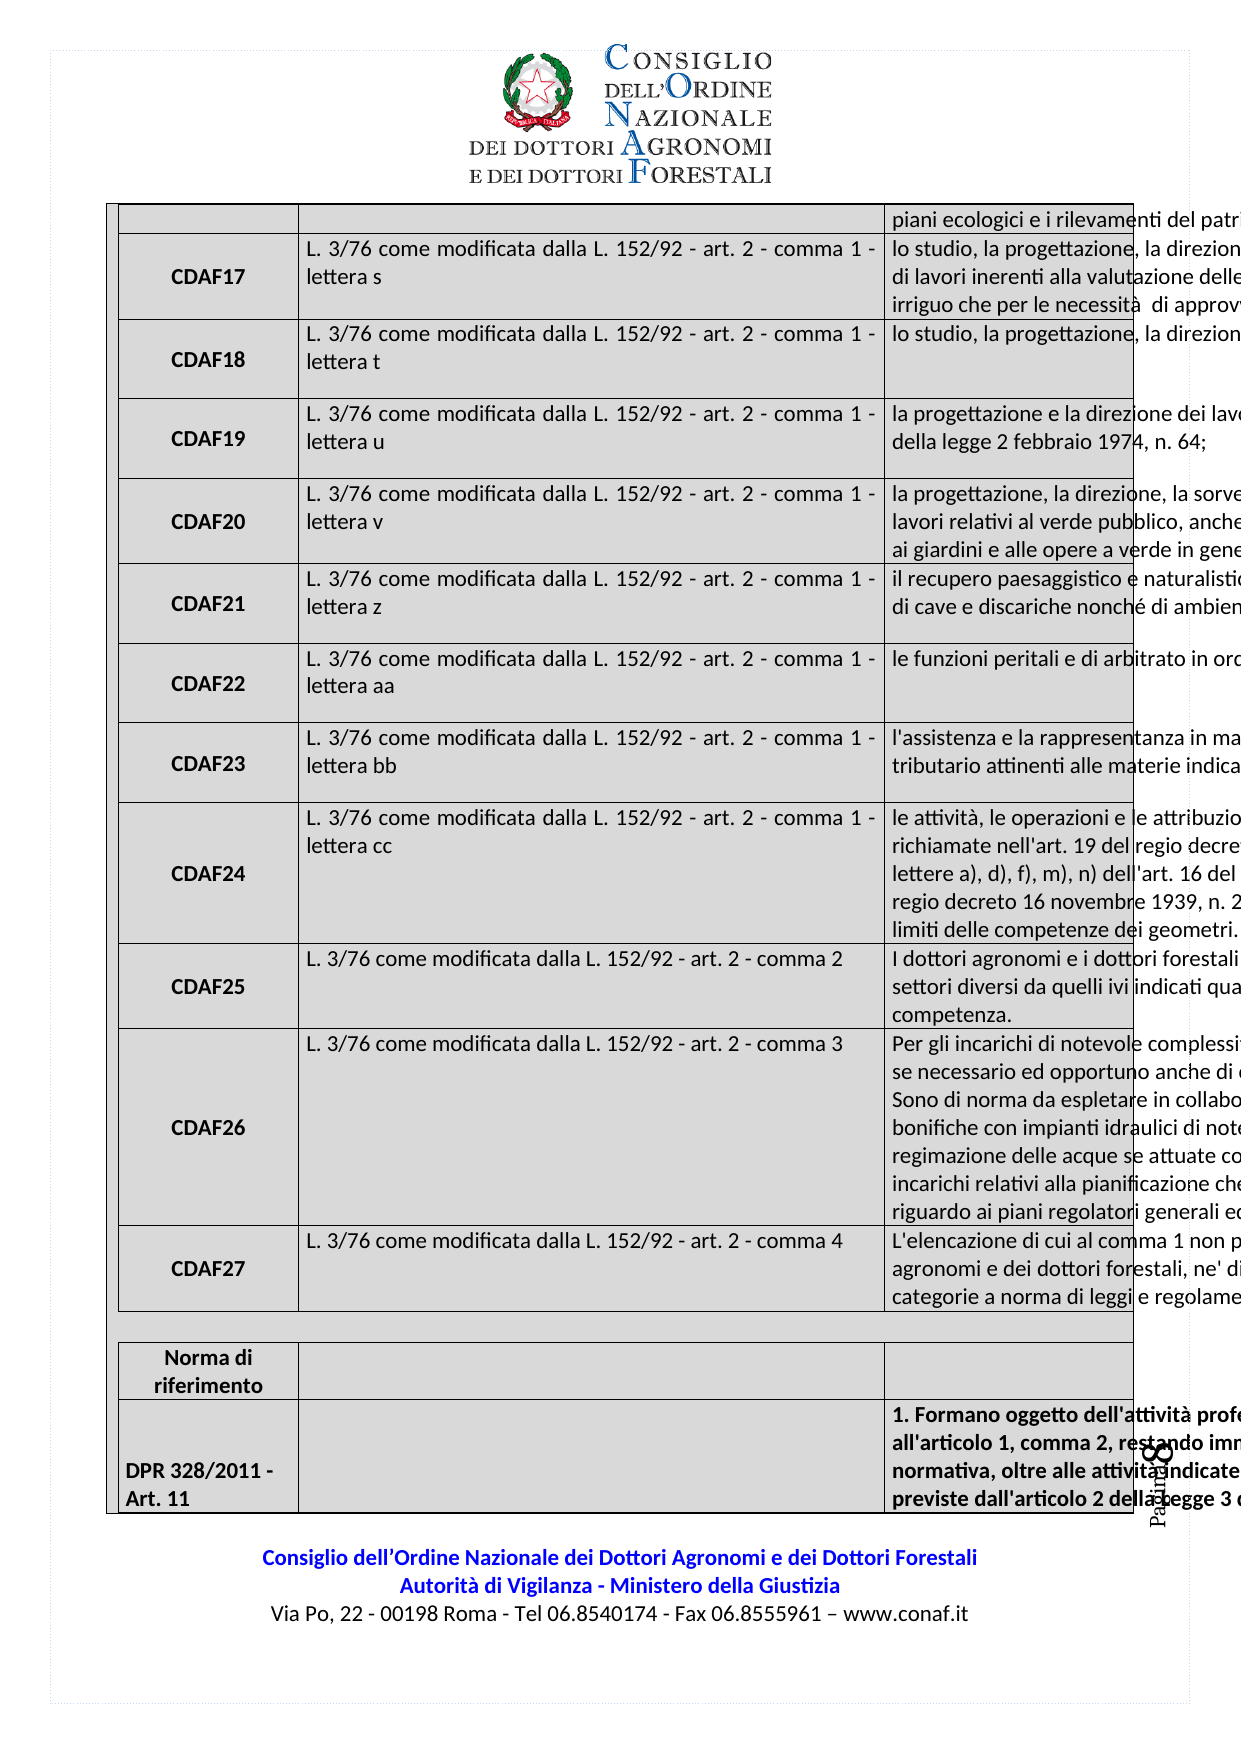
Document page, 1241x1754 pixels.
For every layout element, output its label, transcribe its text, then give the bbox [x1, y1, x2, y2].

table_header Competenze [107, 204, 1133, 1513]
picture [469, 44, 772, 183]
